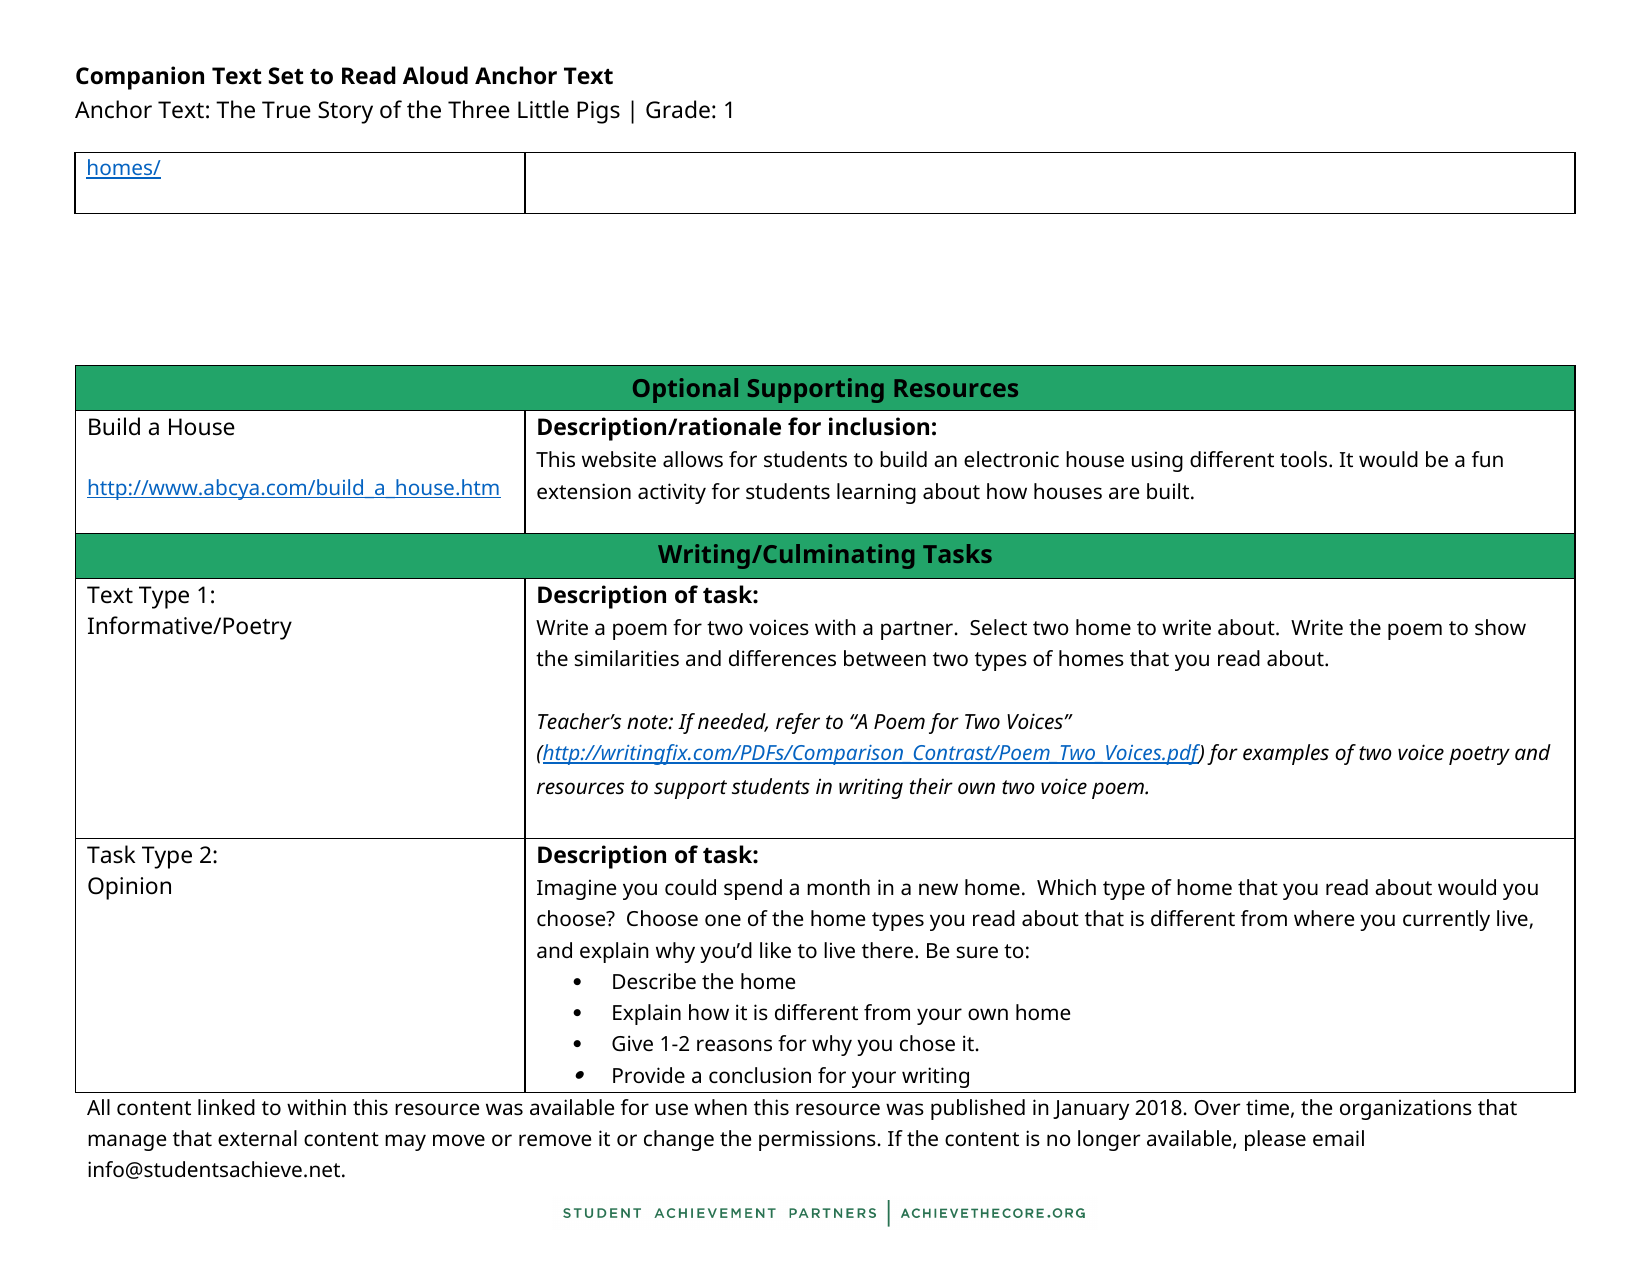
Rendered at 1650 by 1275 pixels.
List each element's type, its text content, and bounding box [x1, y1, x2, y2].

table_cell Text Type 1: Informative/Poetry [76, 579, 524, 838]
table_cell All content linked to within this resource was available for use when this resource was published in January 2018. Over time, the organizations that manage that external content may move or remove it or change the permissions. If the content is no longer available, please email info@studentsachieve.net. [76, 1093, 1575, 1187]
table_cell Description of task: Write a poem for two voices with a partner. Select two home to write about. Write the poem to show the similarities and differences between two types of homes that you read about. Teacher’s note: If needed, refer to “A Poem for Two Voices” (http://writingfix.com/PDFs/Comparison_Contrast/Poem_Two_Voices.pdf) for examples of two voice poetry and resources to support students in writing their own two voice poem. [526, 579, 1574, 838]
table_cell Build a House http://www.abcya.com/build_a_house.htm [76, 411, 524, 533]
table_cell Task Type 2: Opinion [76, 839, 524, 1092]
table_cell Description/rationale for inclusion: This website allows for students to build an electronic house using different tools. It would be a fun extension activity for students learning about how houses are built. [526, 411, 1574, 533]
table_cell Description of task: Imagine you could spend a month in a new home. Which type of home that you read about would you choose? Choose one of the home types you read about that is different from where you currently live, and explain why you’d like to live there. Be sure to: Describe the home Explain how it is different from your own home Give 1-2 reasons for why you chose it. Provide a conclusion for your writing [526, 839, 1574, 1092]
table_header Optional Supporting Resources [76, 366, 1574, 410]
table_cell Writing/Culminating Tasks [76, 534, 1574, 578]
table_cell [76, 153, 524, 213]
picture [551, 1196, 1099, 1230]
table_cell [526, 153, 1574, 213]
